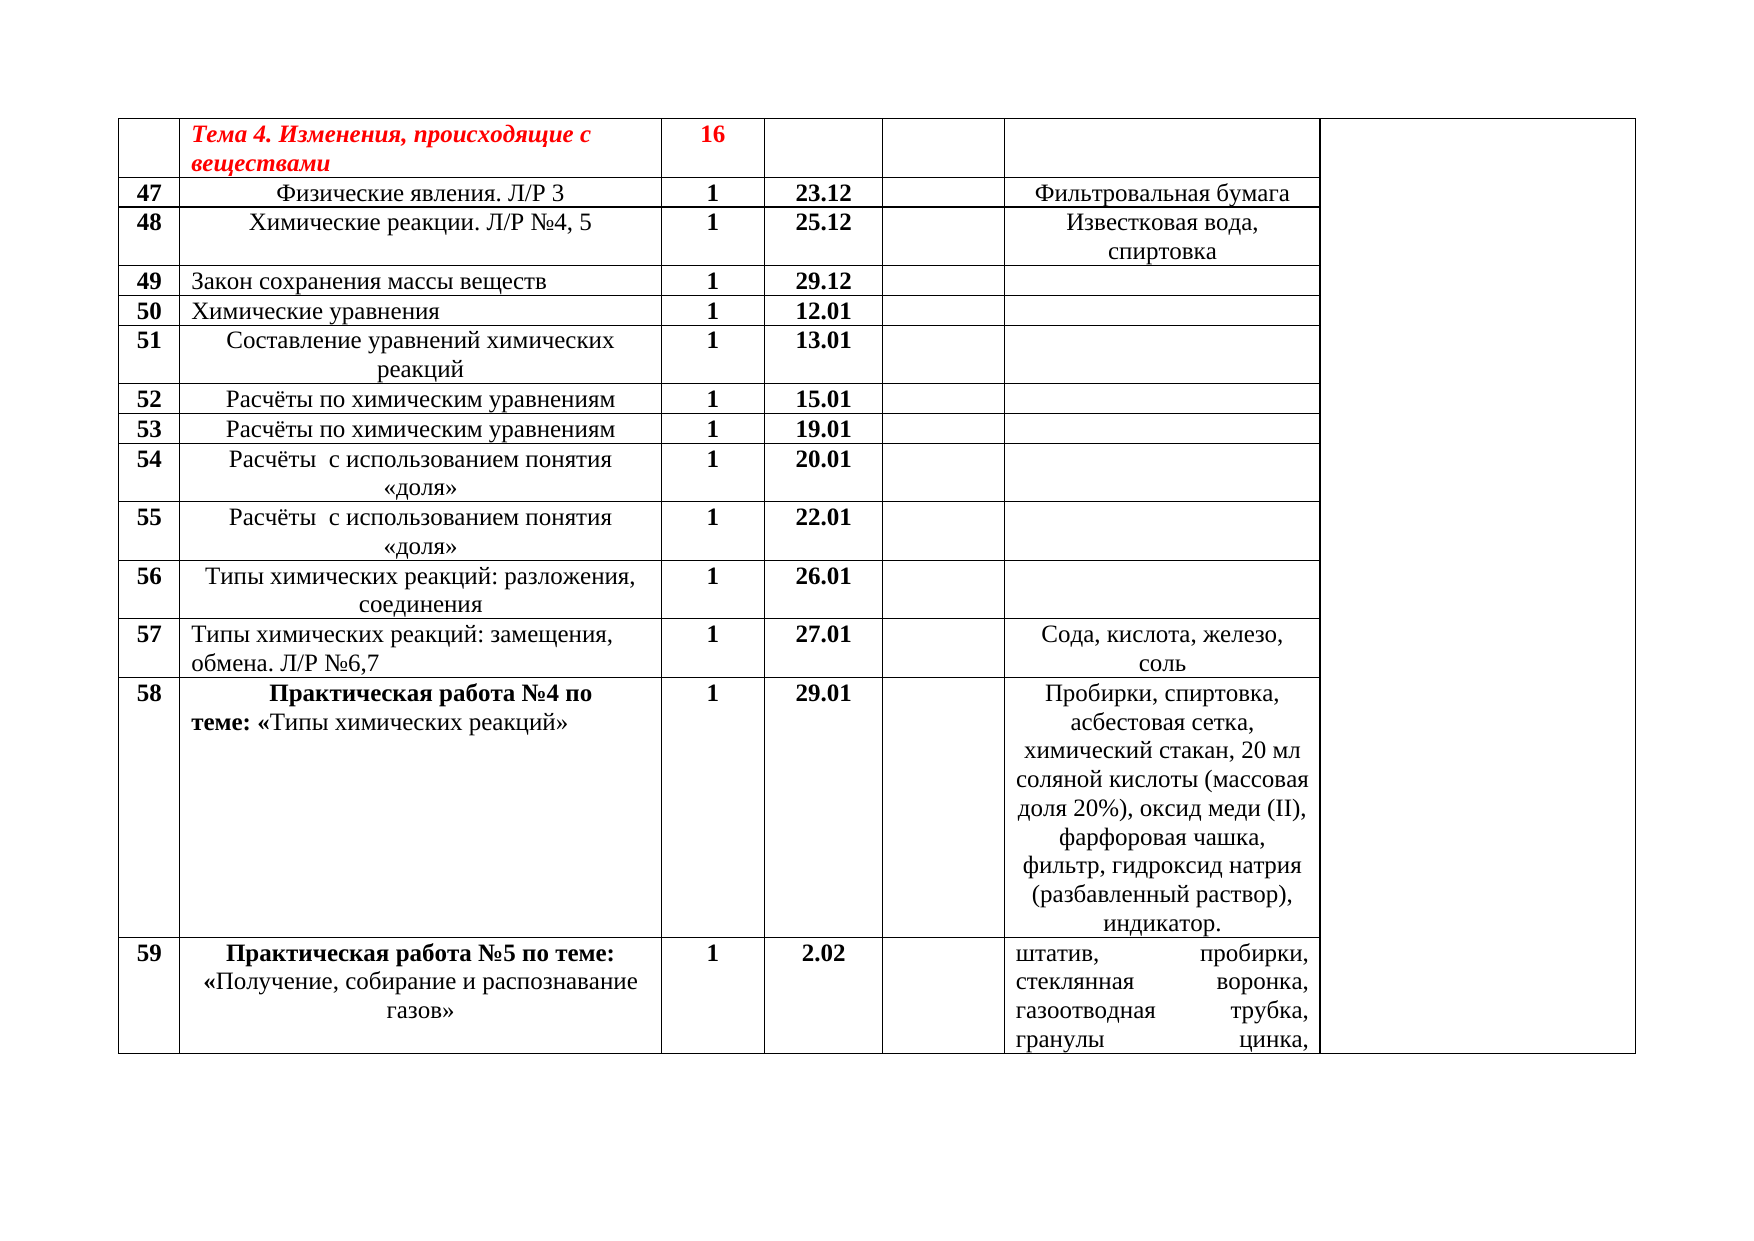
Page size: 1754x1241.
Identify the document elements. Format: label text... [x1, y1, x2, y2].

table_cell [1005, 561, 1319, 618]
table_cell [1005, 444, 1319, 501]
table_cell Химические уравнения [180, 296, 661, 324]
table_cell 1 [662, 561, 764, 618]
table_cell 57 [119, 619, 179, 677]
table_cell [883, 444, 1004, 501]
table_cell Расчёты с использованием понятия «доля» [180, 502, 661, 560]
table_cell Закон сохранения массы веществ [180, 266, 661, 295]
table_cell [883, 938, 1004, 1053]
table_cell Практическая работа №4 по теме: «Типы химических реакций» [180, 678, 661, 937]
table_cell [1005, 414, 1319, 443]
table_cell [883, 266, 1004, 295]
table_cell 1 [662, 208, 764, 265]
table_cell [1005, 266, 1319, 295]
table_cell 58 [119, 678, 179, 937]
table_cell 23.12 [765, 178, 882, 206]
table_cell [883, 678, 1004, 937]
table_cell Расчёты по химическим уравнениям [180, 384, 661, 413]
table_cell 51 [119, 326, 179, 383]
table_cell Сода, кислота, железо, соль [1005, 619, 1319, 677]
table_cell [1005, 119, 1319, 177]
table_cell 59 [119, 938, 179, 1053]
table_cell 13.01 [765, 326, 882, 383]
table_cell [765, 119, 882, 177]
table_cell 50 [119, 296, 179, 324]
table_cell 1 [662, 444, 764, 501]
table_cell 49 [119, 266, 179, 295]
table_cell [1005, 384, 1319, 413]
table_cell Типы химических реакций: замещения, обмена. Л/Р №6,7 [180, 619, 661, 677]
table_cell 1 [662, 938, 764, 1053]
table_cell 1 [662, 178, 764, 206]
table_cell [883, 561, 1004, 618]
table_cell 2.02 [765, 938, 882, 1053]
table_cell 1 [662, 384, 764, 413]
table_cell [883, 502, 1004, 560]
table_cell 1 [662, 326, 764, 383]
table_cell Фильтровальная бумага [1005, 178, 1319, 206]
table_cell Тема 4. Изменения, происходящие с веществами [180, 119, 661, 177]
table_cell [883, 296, 1004, 324]
table_cell 12.01 [765, 296, 882, 324]
table_cell 25.12 [765, 208, 882, 265]
table_cell 52 [119, 384, 179, 413]
table_cell 53 [119, 414, 179, 443]
table_cell Расчёты по химическим уравнениям [180, 414, 661, 443]
table_cell Известковая вода, спиртовка [1005, 208, 1319, 265]
table_cell 48 [119, 208, 179, 265]
table_cell 19.01 [765, 414, 882, 443]
table_cell [883, 326, 1004, 383]
table_cell 16 [662, 119, 764, 177]
table_cell [883, 119, 1004, 177]
table_cell Типы химических реакций: разложения, соединения [180, 561, 661, 618]
table_cell [1005, 326, 1319, 383]
table_cell 22.01 [765, 502, 882, 560]
table_cell Химические реакции. Л/Р №4, 5 [180, 208, 661, 265]
table_cell [883, 414, 1004, 443]
table_cell 1 [662, 502, 764, 560]
table_cell 1 [662, 678, 764, 937]
table_cell [883, 208, 1004, 265]
table_cell Пробирки, спиртовка, асбестовая сетка, химический стакан, 20 мл соляной кислоты (массовая доля 20%), оксид меди (II), фарфоровая чашка, фильтр, гидроксид натрия (разбавленный раствор), индикатор. [1005, 678, 1319, 937]
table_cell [1005, 938, 1319, 1053]
table_cell 27.01 [765, 619, 882, 677]
table_cell 47 [119, 178, 179, 206]
table_cell Физические явления. Л/Р 3 [180, 178, 661, 206]
table_cell [119, 119, 179, 177]
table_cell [180, 938, 661, 1053]
table_cell 1 [662, 296, 764, 324]
table_cell [1005, 502, 1319, 560]
table_cell [883, 384, 1004, 413]
table_cell 20.01 [765, 444, 882, 501]
table_cell 29.12 [765, 266, 882, 295]
table_cell 29.01 [765, 678, 882, 937]
table_cell 54 [119, 444, 179, 501]
table_cell 55 [119, 502, 179, 560]
table_cell [1005, 296, 1319, 324]
table_cell 26.01 [765, 561, 882, 618]
table_cell [883, 178, 1004, 206]
table_cell Расчёты с использованием понятия «доля» [180, 444, 661, 501]
table_cell Составление уравнений химических реакций [180, 326, 661, 383]
table_cell 15.01 [765, 384, 882, 413]
table_cell 1 [662, 619, 764, 677]
table_cell 1 [662, 266, 764, 295]
table_cell 56 [119, 561, 179, 618]
table_cell 1 [662, 414, 764, 443]
table_cell [883, 619, 1004, 677]
